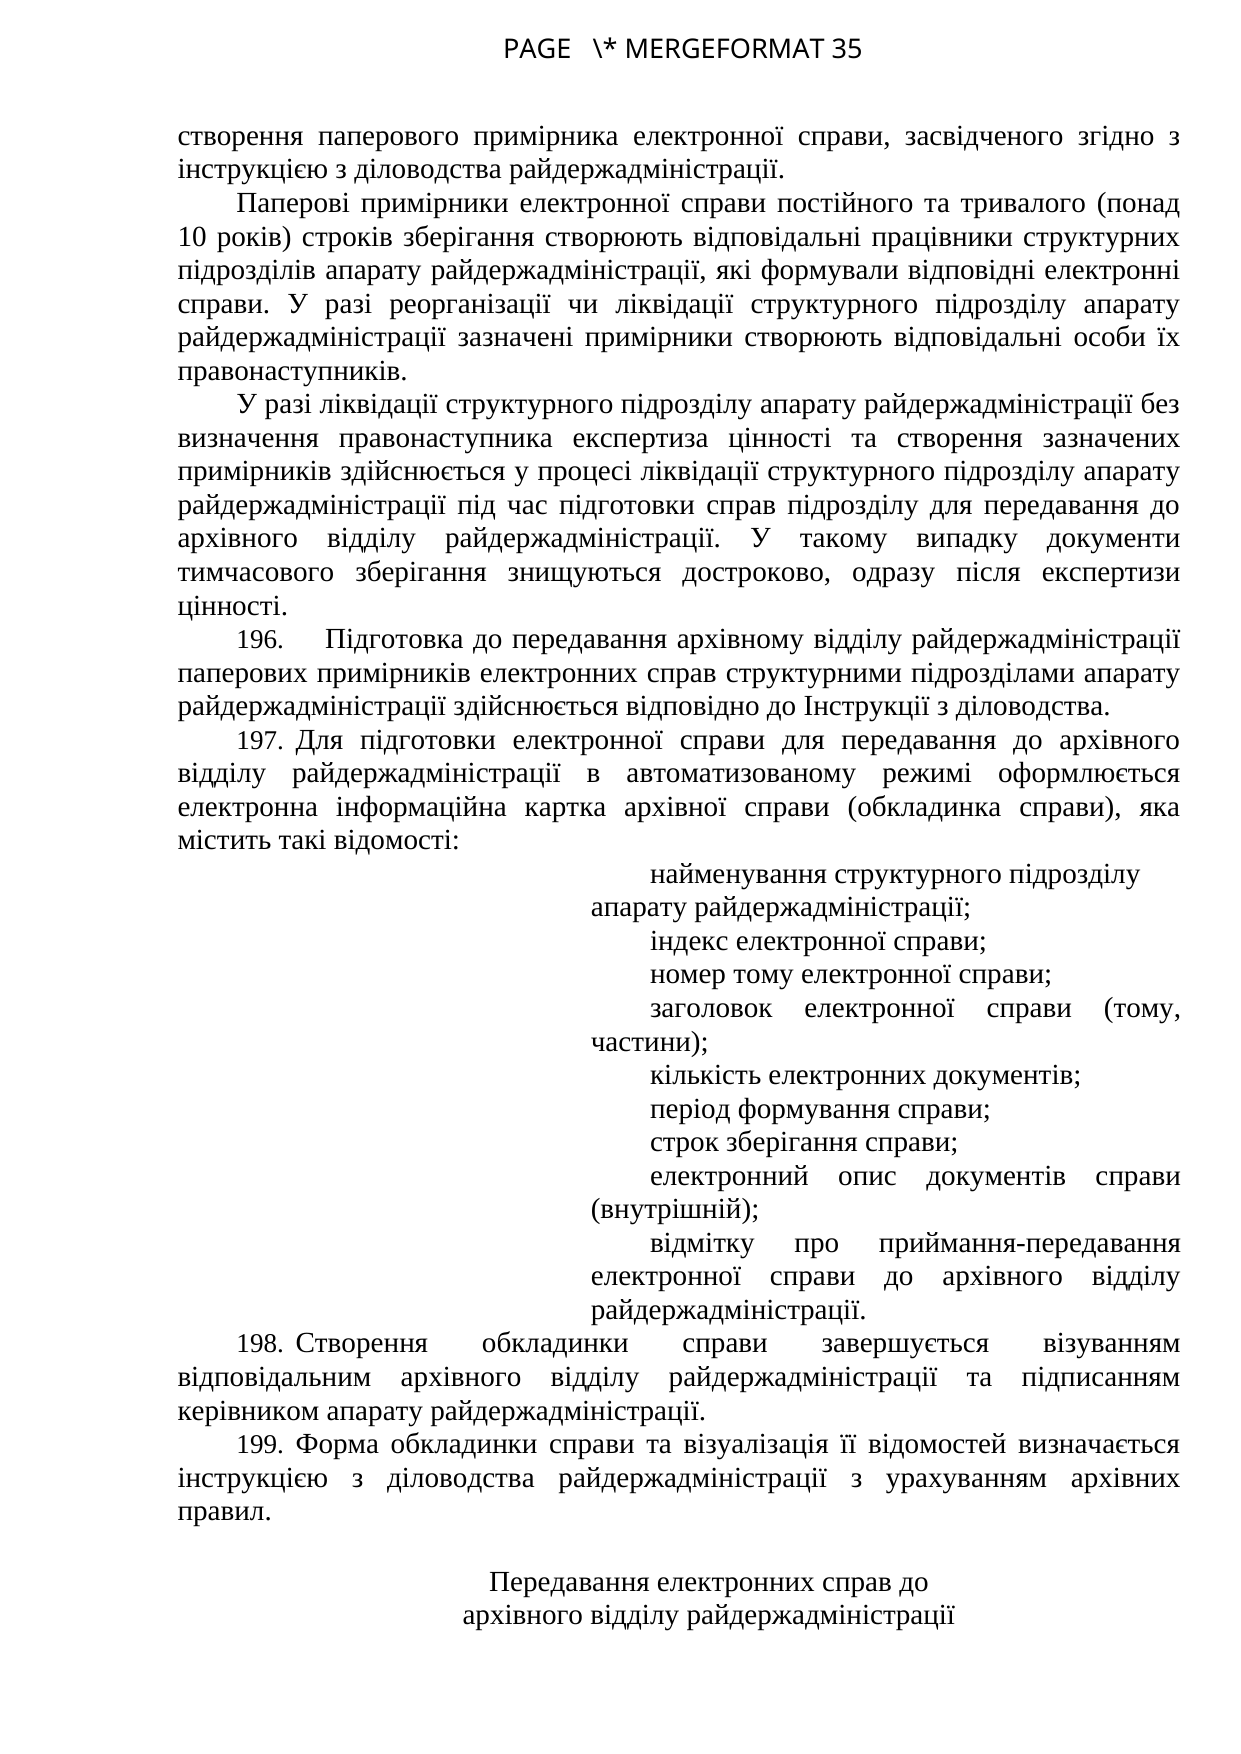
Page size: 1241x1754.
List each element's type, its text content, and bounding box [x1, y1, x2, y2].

text індекс електронної справи; [591, 923, 1181, 957]
text номер тому електронної справи; [591, 957, 1181, 990]
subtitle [177, 118, 1181, 185]
subtitle Створення обкладинки справи завершується візуванням відповідальним архівного відділу райдержадміністрації та підписанням керівником апарату райдержадміністрації. [177, 1326, 1181, 1426]
list Для підготовки електронної справи для передавання до архівного відділу райдержадміністрації в автоматизованому режимі оформлюється електронна інформаційна картка архівної справи (обкладинка справи), яка містить такі відомості: [177, 722, 1181, 856]
text Паперові примірники електронної справи постійного та тривалого (понад 10 років) строків зберігання створюють відповідальні працівники структурних підрозділів апарату райдержадміністрації, які формували відповідні електронні справи. У разі реорганізації чи ліквідації структурного підрозділу апарату райдержадміністрації зазначені примірники створюють відповідальні особи їх правонаступників. [177, 185, 1181, 386]
subtitle Підготовка до передавання архівному відділу райдержадміністрації паперових примірників електронних справ структурними підрозділами апарату райдержадміністрації здійснюється відповідно до Інструкції з діловодства. [177, 621, 1181, 722]
text період формування справи; [591, 1091, 1181, 1124]
text відмітку про приймання-передавання електронної справи до архівного відділу райдержадміністрації. [591, 1225, 1181, 1326]
text заголовок електронної справи (тому, частини); [591, 990, 1181, 1057]
text строк зберігання справи; [591, 1124, 1181, 1158]
text Передавання електронних справ до [177, 1564, 1181, 1597]
text архівного відділу райдержадміністрації [177, 1597, 1181, 1631]
text У разі ліквідації структурного підрозділу апарату райдержадміністрації без визначення правонаступника експертиза цінності та створення зазначених примірників здійснюється у процесі ліквідації структурного підрозділу апарату райдержадміністрації під час підготовки справ підрозділу для передавання до архівного відділу райдержадміністрації. У такому випадку документи тимчасового зберігання знищуються достроково, одразу після експертизи цінності. [177, 386, 1181, 621]
subtitle Форма обкладинки справи та візуалізація її відомостей визначається інструкцією з діловодства райдержадміністрації з урахуванням архівних правил. [177, 1426, 1181, 1527]
text електронний опис документів справи (внутрішній); [591, 1158, 1181, 1225]
text кількість електронних документів; [591, 1057, 1181, 1091]
text найменування структурного підрозділу апарату райдержадміністрації; [591, 856, 1181, 923]
